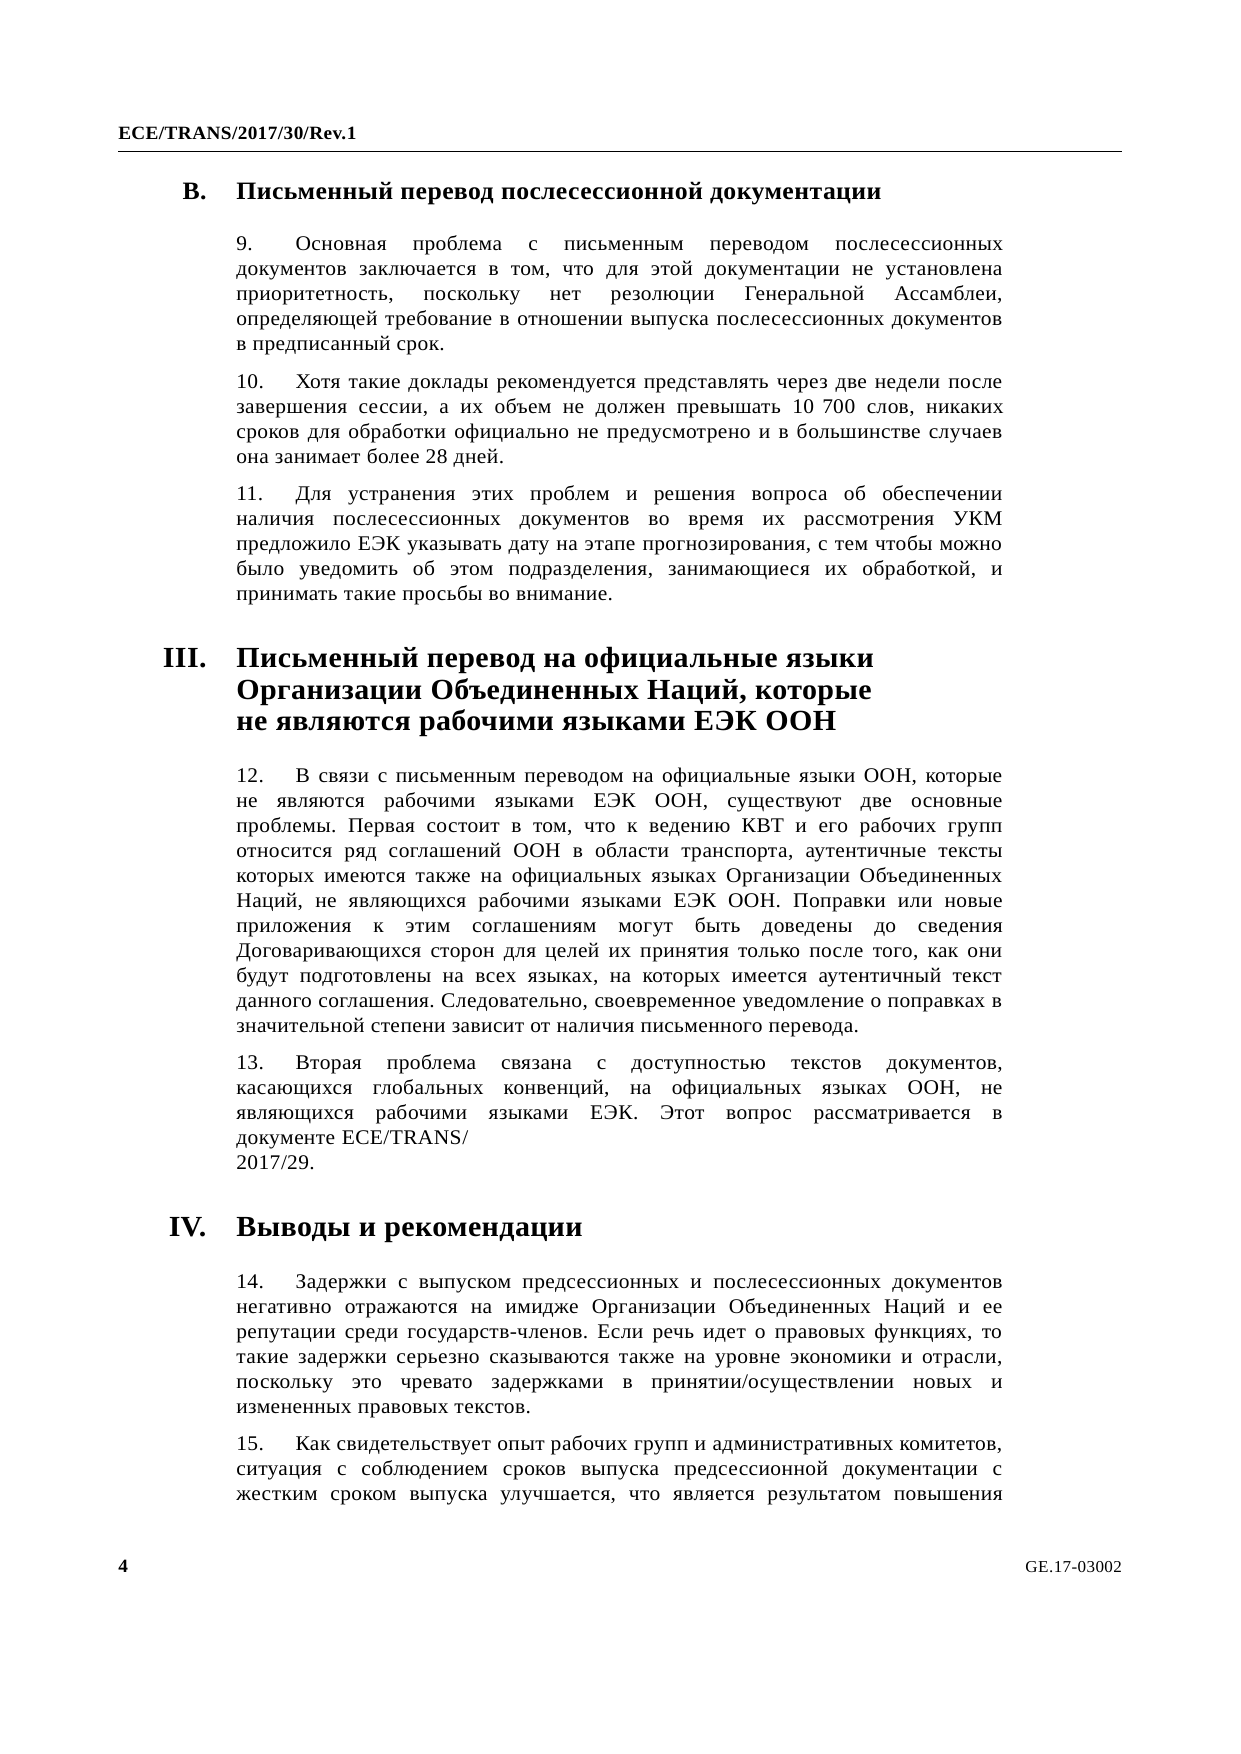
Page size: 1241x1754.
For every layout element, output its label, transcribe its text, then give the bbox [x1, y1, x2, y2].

text 11. Для устранения этих проблем и решения вопроса об обеспечении наличия послесессионных документов во время их рассмотрения УКМ предложило ЕЭК указывать дату на этапе прогнозирования, с тем чтобы можно было уведомить об этом подразделения, занимающиеся их обработкой, и принимать такие просьбы во внимание. [236, 480, 1004, 605]
text 12. В связи с письменным переводом на официальные языки ООН, которые не являются рабочими языками ЕЭК ООН, существуют две основные проблемы. Первая состоит в том, что к ведению КВТ и его рабочих групп относится ряд соглашений ООН в области транспорта, аутентичные тексты которых имеются также на официальных языках Организации Объединенных Наций, не являющихся рабочими языками ЕЭК ООН. Поправки или новые приложения к этим соглашениям могут быть доведены до сведения Договаривающихся сторон для целей их принятия только после того, как они будут подготовлены на всех языках, на которых имеется аутентичный текст данного соглашения. Следовательно, своевременное уведомление о поправках в значительной степени зависит от наличия письменного перевода. [236, 762, 1004, 1037]
text 10. Хотя такие доклады рекомендуется представлять через две недели после завершения сессии, а их объем не должен превышать 10 700 слов, никаких сроков для обработки официально не предусмотрено и в большинстве случаев она занимает более 28 дней. [236, 368, 1004, 468]
text 9. Основная проблема с письменным переводом послесессионных документов заключается в том, что для этой документации не установлена приоритетность, поскольку нет резолюции Генеральной Ассамблеи, определяющей требование в отношении выпуска послесессионных документов в предписанный срок. [236, 230, 1004, 355]
text III. Письменный перевод на официальные языки Организации Объединенных Наций, которые не являются рабочими языками ЕЭК ООН [118, 643, 1004, 737]
text B. Письменный перевод послесессионной документации [118, 177, 1004, 205]
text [236, 1430, 1004, 1505]
text 13. Вторая проблема связана с доступностью текстов документов, касающихся глобальных конвенций, на официальных языках ООН, не являющихся рабочими языками ЕЭК. Этот вопрос рассматривается в документе ECE/TRANS/ 2017/29. [236, 1049, 1004, 1174]
text 14. Задержки с выпуском предсессионных и послесессионных документов негативно отражаются на имидже Организации Объединенных Наций и ее репутации среди государств-членов. Если речь идет о правовых функциях, то такие задержки серьезно сказываются также на уровне экономики и отрасли, поскольку это чревато задержками в принятии/осуществлении новых и измененных правовых текстов. [236, 1268, 1004, 1418]
text IV. Выводы и рекомендации [118, 1212, 1004, 1243]
